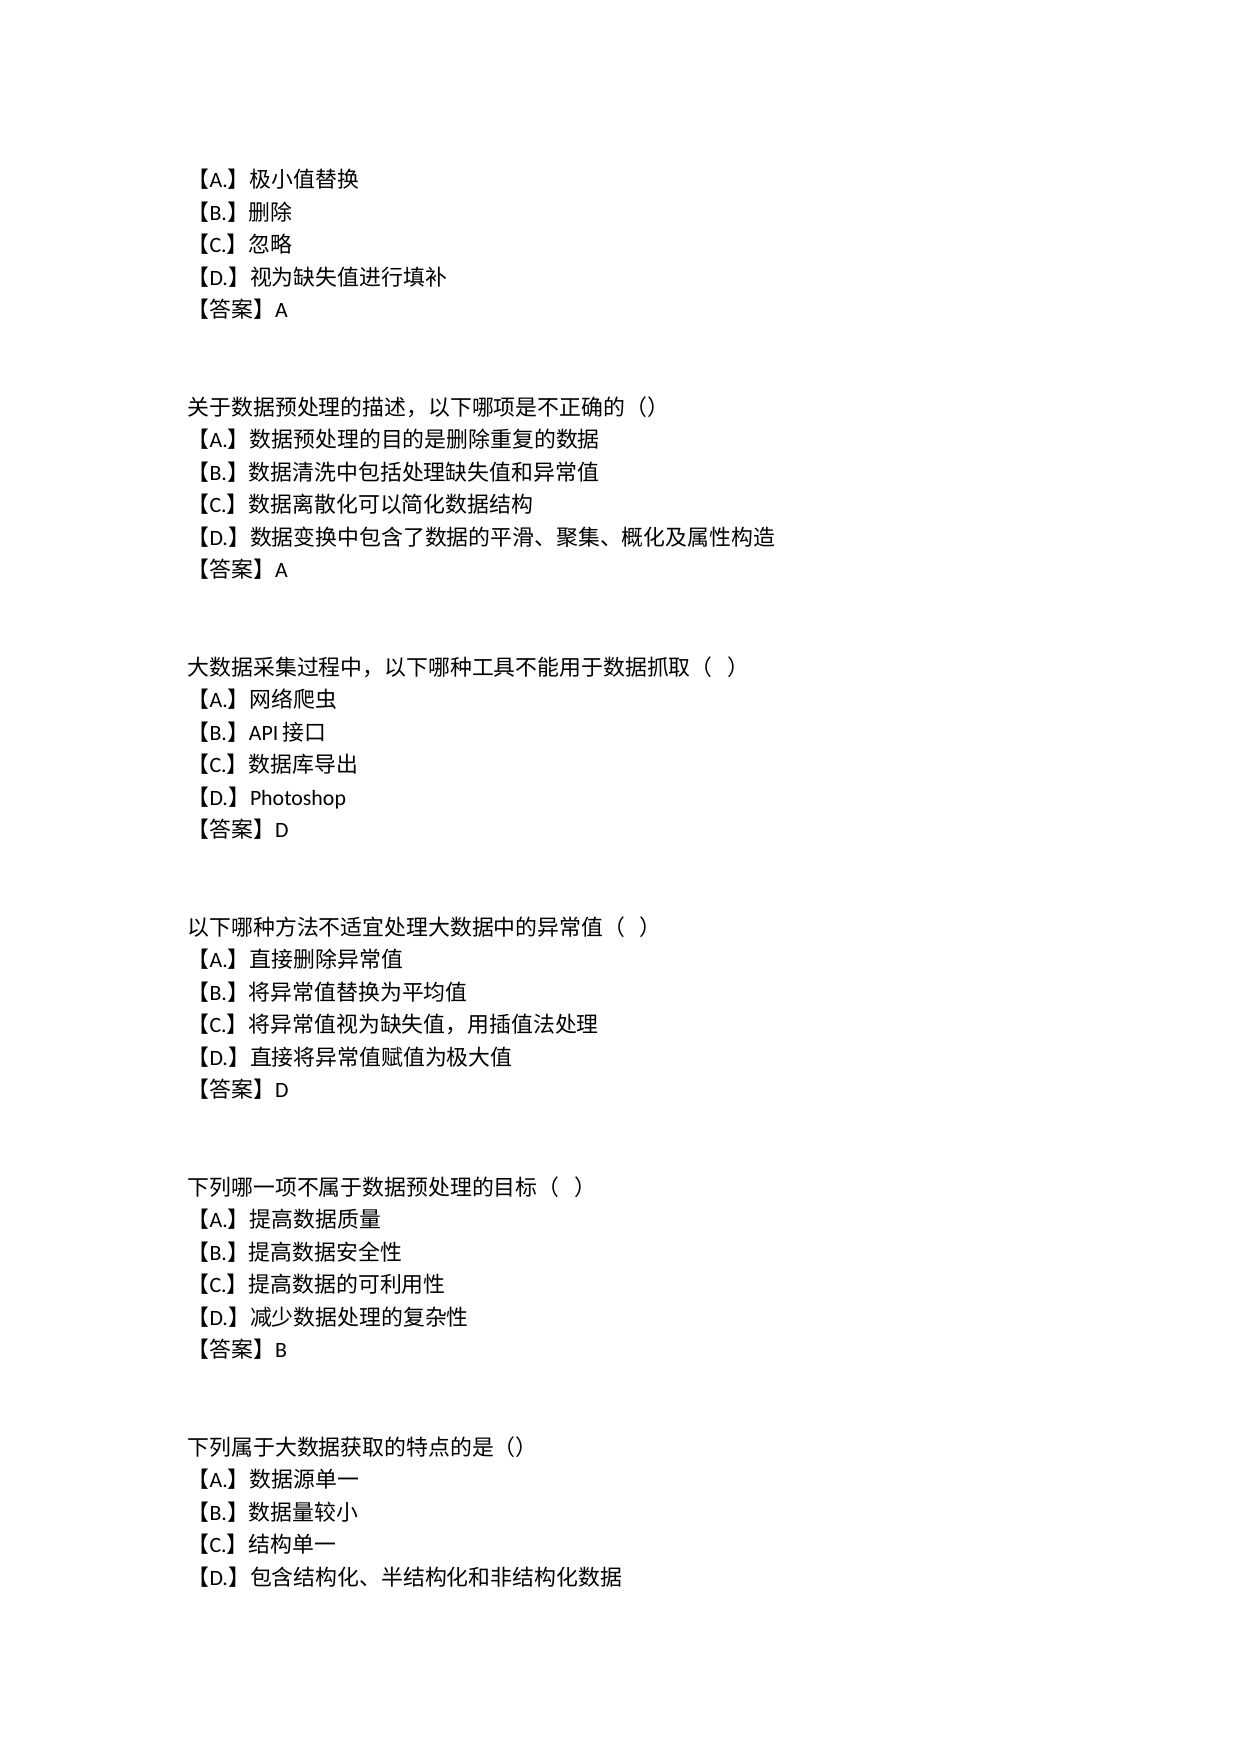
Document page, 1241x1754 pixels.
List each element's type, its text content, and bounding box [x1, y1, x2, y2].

text 【C.】结构单一 [187, 1527, 1053, 1559]
text 【C.】提高数据的可利用性 [187, 1267, 1053, 1299]
text 关于数据预处理的描述，以下哪项是不正确的（） [187, 389, 1053, 422]
text 【A.】网络爬虫 [187, 682, 1053, 714]
text 【C.】数据离散化可以简化数据结构 [187, 487, 1053, 519]
text 【D.】减少数据处理的复杂性 [187, 1299, 1053, 1332]
text 以下哪种方法不适宜处理大数据中的异常值（ ） [187, 909, 1053, 942]
text 【B.】API接口 [187, 714, 1053, 747]
text 【答案】B [187, 1332, 1053, 1364]
text 【C.】将异常值视为缺失值，用插值法处理 [187, 1007, 1053, 1039]
text 【B.】将异常值替换为平均值 [187, 974, 1053, 1007]
text 【A.】提高数据质量 [187, 1202, 1053, 1234]
text 【B.】数据量较小 [187, 1494, 1053, 1527]
text 下列哪一项不属于数据预处理的目标（ ） [187, 1169, 1053, 1202]
text 【答案】D [187, 1072, 1053, 1104]
text 【答案】A [187, 552, 1053, 584]
text 【C.】忽略 [187, 227, 1053, 259]
text 【D.】包含结构化、半结构化和非结构化数据 [187, 1559, 1053, 1592]
text 【C.】数据库导出 [187, 747, 1053, 779]
text 【D.】视为缺失值进行填补 [187, 259, 1053, 292]
text 【B.】数据清洗中包括处理缺失值和异常值 [187, 454, 1053, 487]
text 【答案】A [187, 292, 1053, 324]
text 大数据采集过程中，以下哪种工具不能用于数据抓取（ ） [187, 649, 1053, 682]
text 【答案】D [187, 812, 1053, 844]
text 【D.】Photoshop [187, 779, 1053, 812]
text 【D.】数据变换中包含了数据的平滑、聚集、概化及属性构造 [187, 519, 1053, 552]
text 【A.】数据预处理的目的是删除重复的数据 [187, 422, 1053, 454]
text 【A.】数据源单一 [187, 1462, 1053, 1494]
text 【D.】直接将异常值赋值为极大值 [187, 1039, 1053, 1072]
text 下列属于大数据获取的特点的是（） [187, 1429, 1053, 1462]
text 【A.】直接删除异常值 [187, 942, 1053, 974]
text 【B.】提高数据安全性 [187, 1234, 1053, 1267]
text 【A.】极小值替换 [187, 162, 1053, 194]
text 【B.】删除 [187, 194, 1053, 227]
